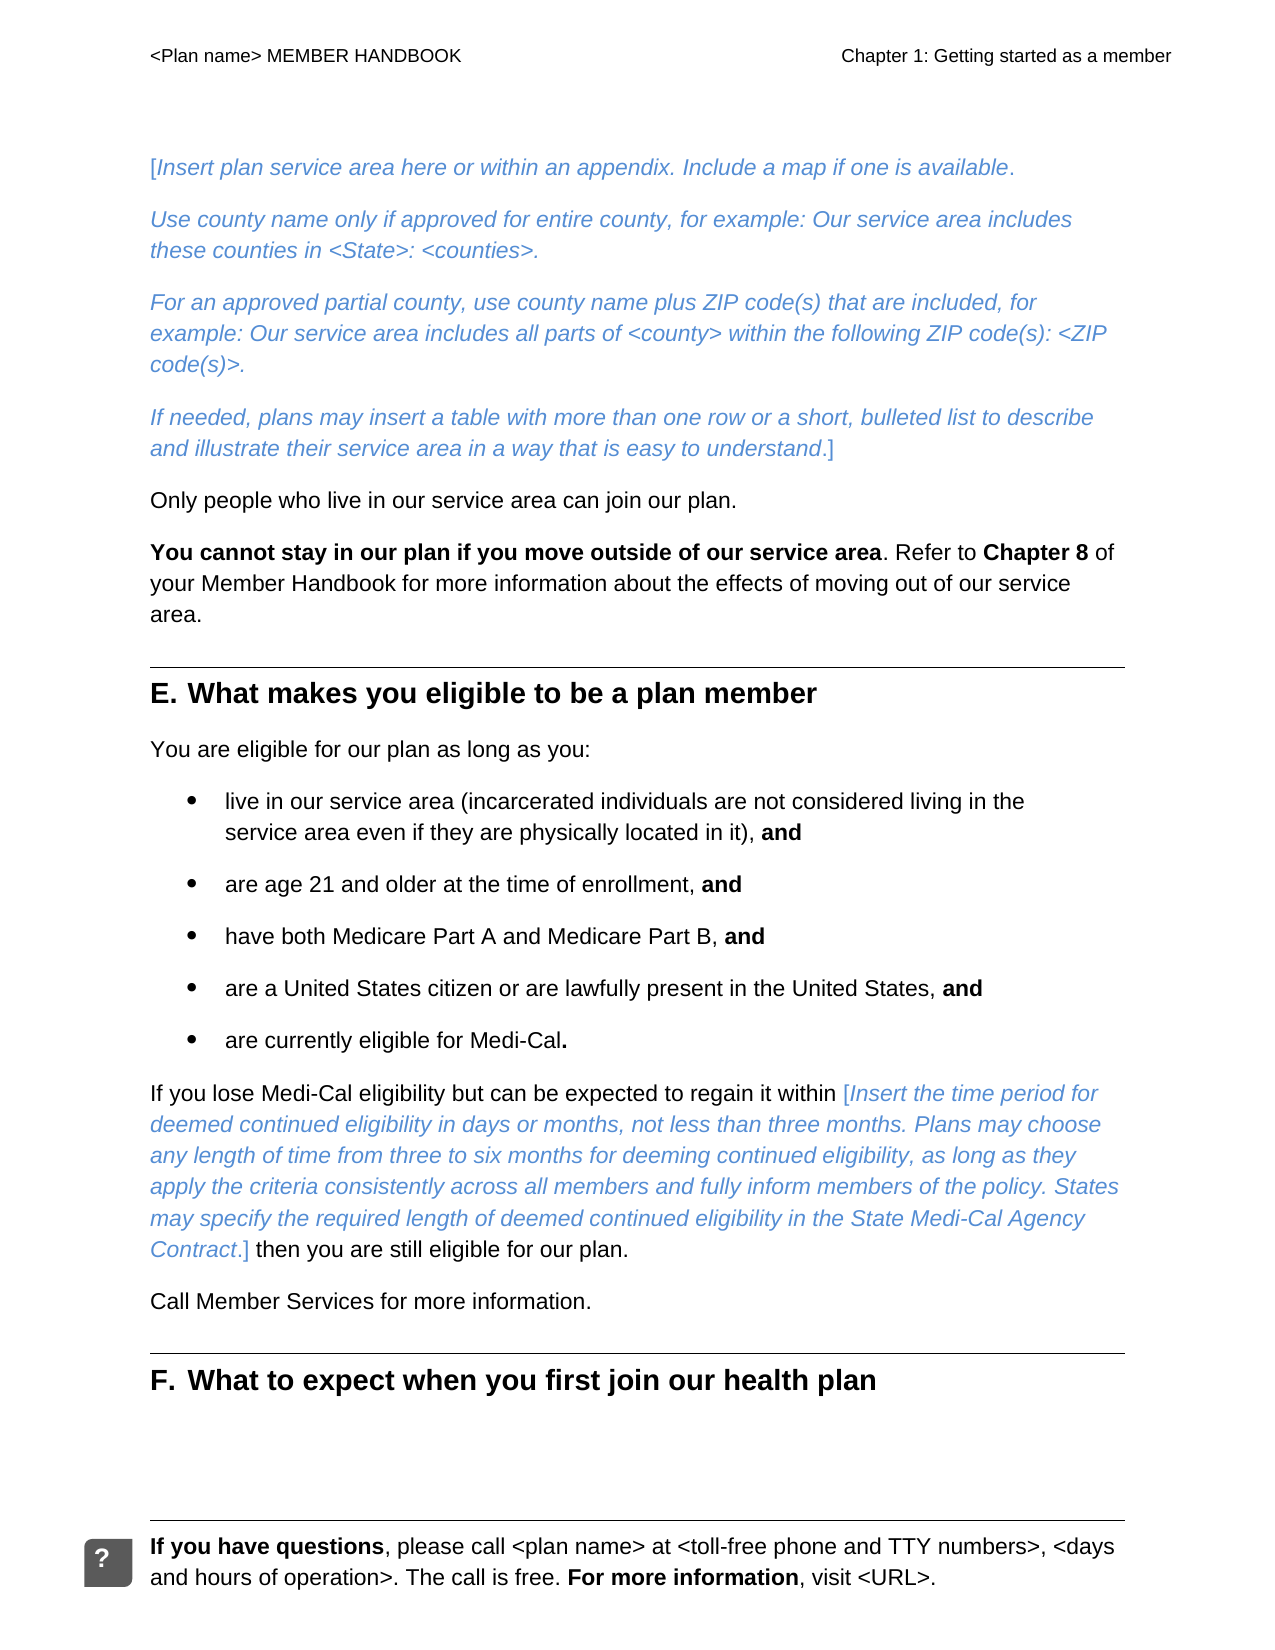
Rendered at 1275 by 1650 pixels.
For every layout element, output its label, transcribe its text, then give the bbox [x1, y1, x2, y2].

subtitle What to expect when you first join our health plan [150, 1354, 1125, 1398]
text If you lose Medi-Cal eligibility but can be expected to regain it within [Insert the time period for deemed continued eligibility in days or months, not less than three months. Plans may choose any length of time from three to six months for deeming continued eligibility, as long as they apply the criteria consistently across all members and fully inform members of the policy. States may specify the required length of deemed continued eligibility in the State Medi-Cal Agency Contract.] then you are still eligible for our plan. [150, 1076, 1125, 1263]
text are currently eligible for Medi-Cal. [187, 1024, 1050, 1055]
text have both Medicare Part A and Medicare Part B, and [187, 920, 1050, 951]
text [Insert plan service area here or within an appendix. Include a map if one is available. [150, 150, 1125, 181]
text live in our service area (incarcerated individuals are not considered living in the service area even if they are physically located in it), and [187, 784, 1050, 847]
text You are eligible for our plan as long as you: [150, 732, 1125, 763]
text Call Member Services for more information. [150, 1284, 1125, 1316]
text For an approved partial county, use county name plus ZIP code(s) that are included, for example: Our service area includes all parts of <county> within the following ZIP code(s): <ZIP code(s)>. [150, 285, 1125, 379]
text You cannot stay in our plan if you move outside of our service area. Refer to Chapter 8 of your Member Handbook for more information about the effects of moving out of our service area. [150, 535, 1125, 629]
text If needed, plans may insert a table with more than one row or a short, bulleted list to describe and illustrate their service area in a way that is easy to understand.] [150, 400, 1125, 462]
text Only people who live in our service area can join our plan. [150, 483, 1125, 514]
text Use county name only if approved for entire county, for example: Our service area includes these counties in <State>: <counties>. [150, 202, 1125, 264]
subtitle What makes you eligible to be a plan member [150, 668, 1125, 711]
text are a United States citizen or are lawfully present in the United States, and [187, 972, 1050, 1003]
text are age 21 and older at the time of enrollment, and [187, 868, 1050, 899]
